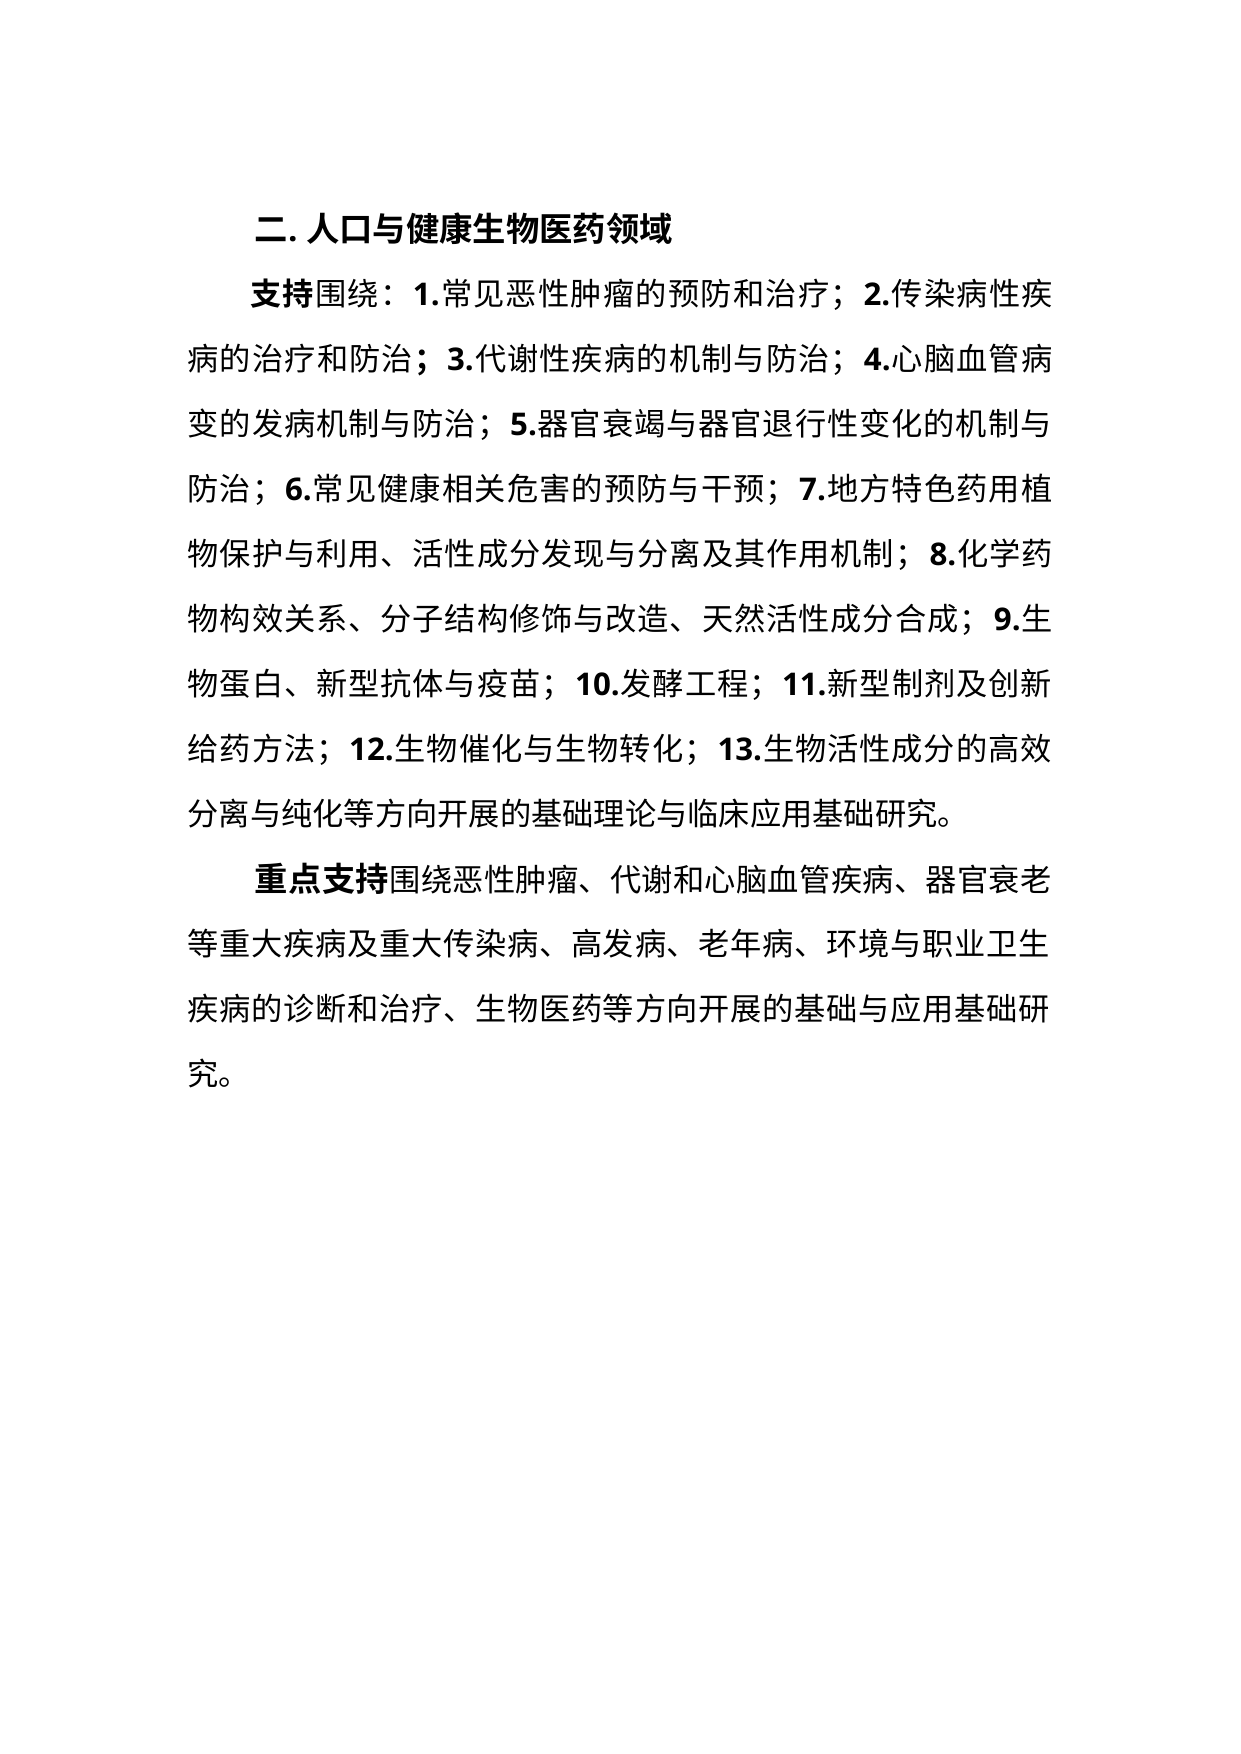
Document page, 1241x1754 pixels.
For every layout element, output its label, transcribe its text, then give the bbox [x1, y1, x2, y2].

text 二. 人口与健康生物医药领域 [187, 194, 1053, 259]
text 重点支持围绕恶性肿瘤、代谢和心脑血管疾病、器官衰老等重大疾病及重大传染病、高发病、老年病、环境与职业卫生疾病的诊断和治疗、生物医药等方向开展的基础与应用基础研究。 [187, 844, 1053, 1104]
text 支持围绕：1.常见恶性肿瘤的预防和治疗；2.传染病性疾病的治疗和防治；3.代谢性疾病的机制与防治；4.心脑血管病变的发病机制与防治；5.器官衰竭与器官退行性变化的机制与防治；6.常见健康相关危害的预防与干预；7.地方特色药用植物保护与利用、活性成分发现与分离及其作用机制；8.化学药物构效关系、分子结构修饰与改造、天然活性成分合成；9.生物蛋白、新型抗体与疫苗；10.发酵工程；11.新型制剂及创新给药方法；12.生物催化与生物转化；13.生物活性成分的高效分离与纯化等方向开展的基础理论与临床应用基础研究。 [187, 259, 1053, 844]
